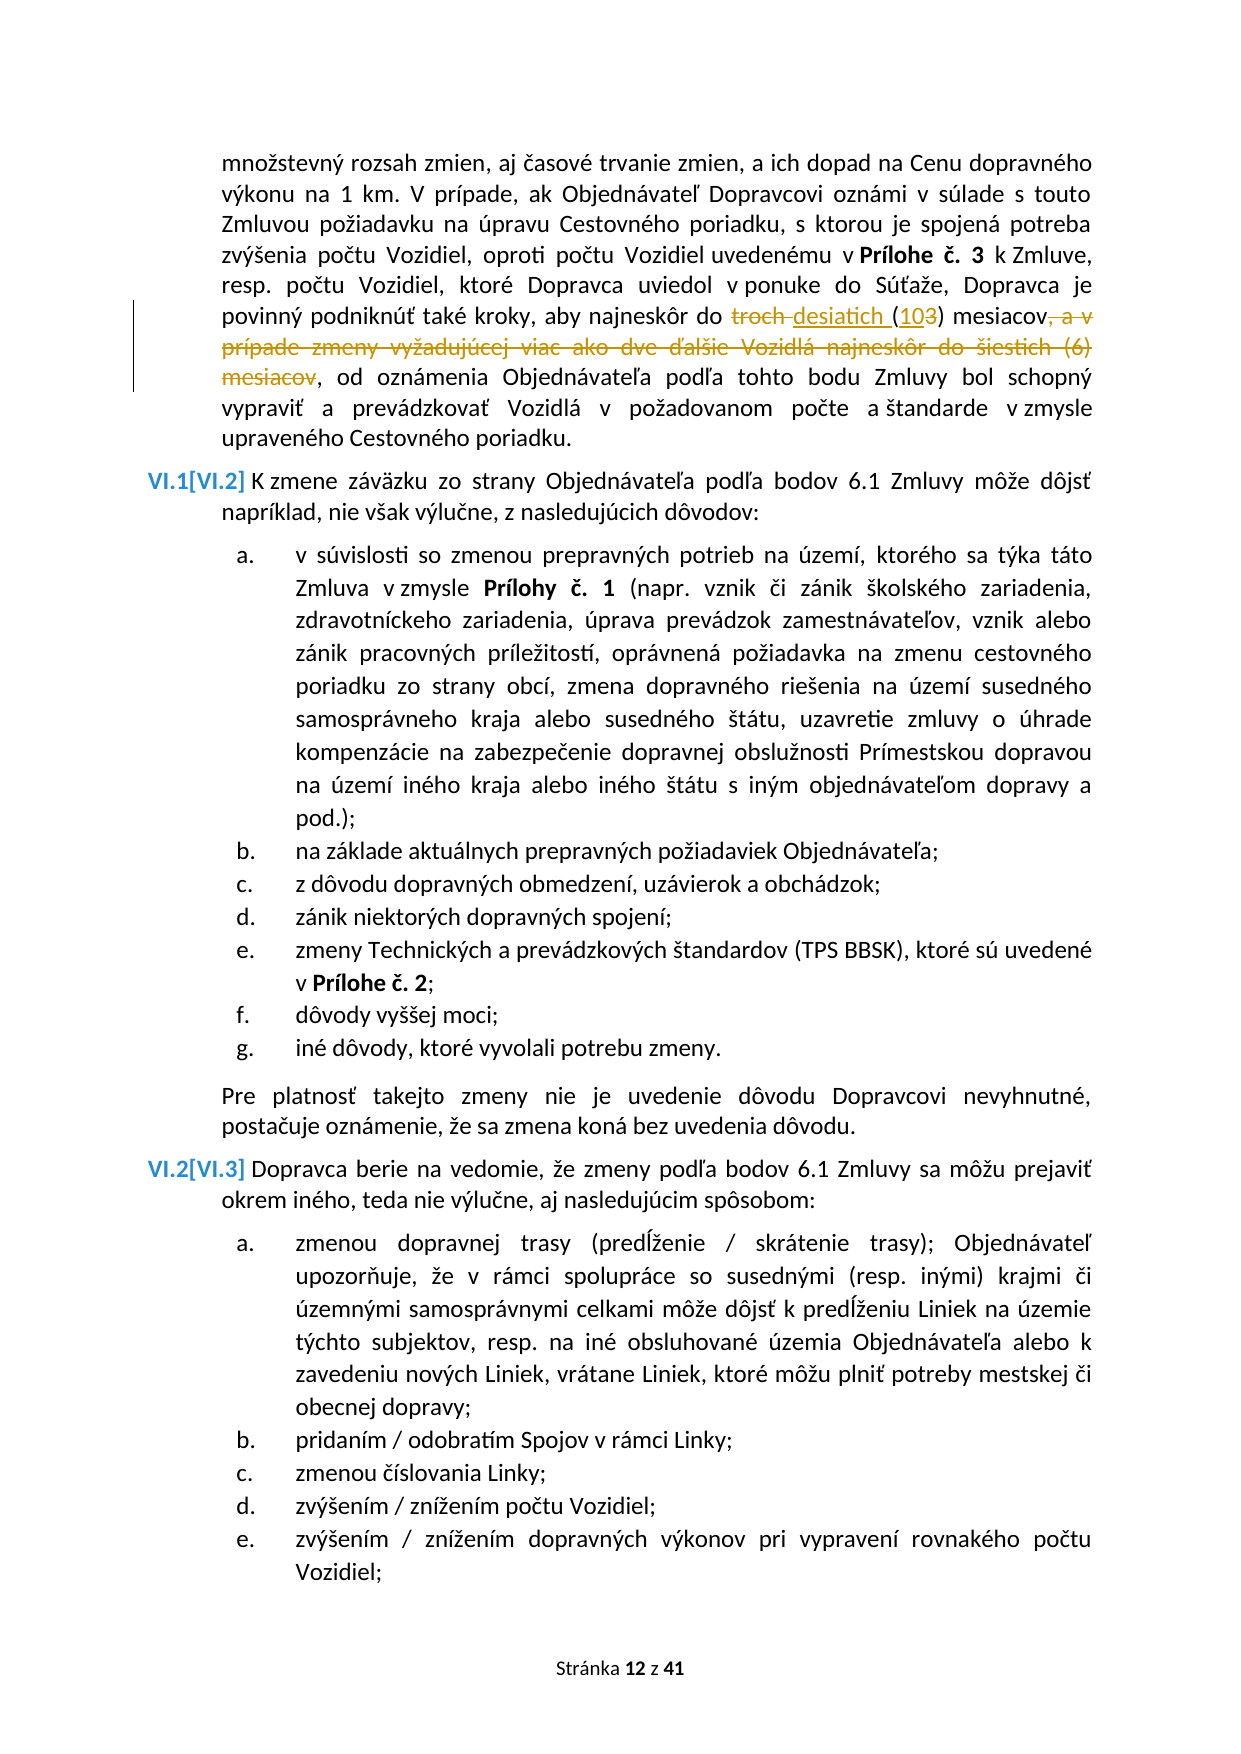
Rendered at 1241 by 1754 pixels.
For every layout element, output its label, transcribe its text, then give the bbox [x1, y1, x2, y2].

list Dopravca berie na vedomie, že zmeny podľa bodov 6.1 Zmluvy sa môžu prejaviť okrem iného, teda nie výlučne, aj nasledujúcim spôsobom: [148, 1153, 1093, 1214]
list zvýšením / znížením dopravných výkonov pri vypravení rovnakého počtu Vozidiel; [236, 1523, 1093, 1587]
list K zmene záväzku zo strany Objednávateľa podľa bodov 6.1 Zmluvy môže dôjsť napríklad, nie však výlučne, z nasledujúcich dôvodov: [148, 465, 1093, 526]
list zmeny Technických a prevádzkových štandardov (TPS BBSK), ktoré sú uvedené v Prílohe č. 2; [236, 934, 1093, 997]
list v súvislosti so zmenou prepravných potrieb na území, ktorého sa týka táto Zmluva v zmysle Prílohy č. 1 (napr. vznik či zánik školského zariadenia, zdravotníckeho zariadenia, úprava prevádzok zamestnávateľov, vznik alebo zánik pracovných príležitostí, oprávnená požiadavka na zmenu cestovného poriadku zo strany obcí, zmena dopravného riešenia na území susedného samosprávneho kraja alebo susedného štátu, uzavretie zmluvy o úhrade kompenzácie na zabezpečenie dopravnej obslužnosti Prímestskou dopravou na území iného kraja alebo iného štátu s iným objednávateľom dopravy a pod.); [236, 539, 1093, 833]
list dôvody vyššej moci; [236, 1000, 1093, 1030]
list zvýšením / znížením počtu Vozidiel; [236, 1490, 1093, 1521]
list iné dôvody, ktoré vyvolali potrebu zmeny. [236, 1033, 1093, 1063]
list na základe aktuálnych prepravných požiadaviek Objednávateľa; [236, 835, 1093, 866]
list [148, 148, 1093, 453]
list zmenou dopravnej trasy (predĺženie / skrátenie trasy); Objednávateľ upozorňuje, že v rámci spolupráce so susednými (resp. inými) krajmi či územnými samosprávnymi celkami môže dôjsť k predĺženiu Liniek na územie týchto subjektov, resp. na iné obsluhované územia Objednávateľa alebo k zavedeniu nových Liniek, vrátane Liniek, ktoré môžu plniť potreby mestskej či obecnej dopravy; [236, 1227, 1093, 1422]
list zánik niektorých dopravných spojení; [236, 901, 1093, 931]
text Pre platnosť takejto zmeny nie je uvedenie dôvodu Dopravcovi nevyhnutné, postačuje oznámenie, že sa zmena koná bez uvedenia dôvodu. [221, 1080, 1093, 1141]
list pridaním / odobratím Spojov v rámci Linky; [236, 1424, 1093, 1455]
list zmenou číslovania Linky; [236, 1457, 1093, 1488]
list z dôvodu dopravných obmedzení, uzávierok a obchádzok; [236, 868, 1093, 898]
